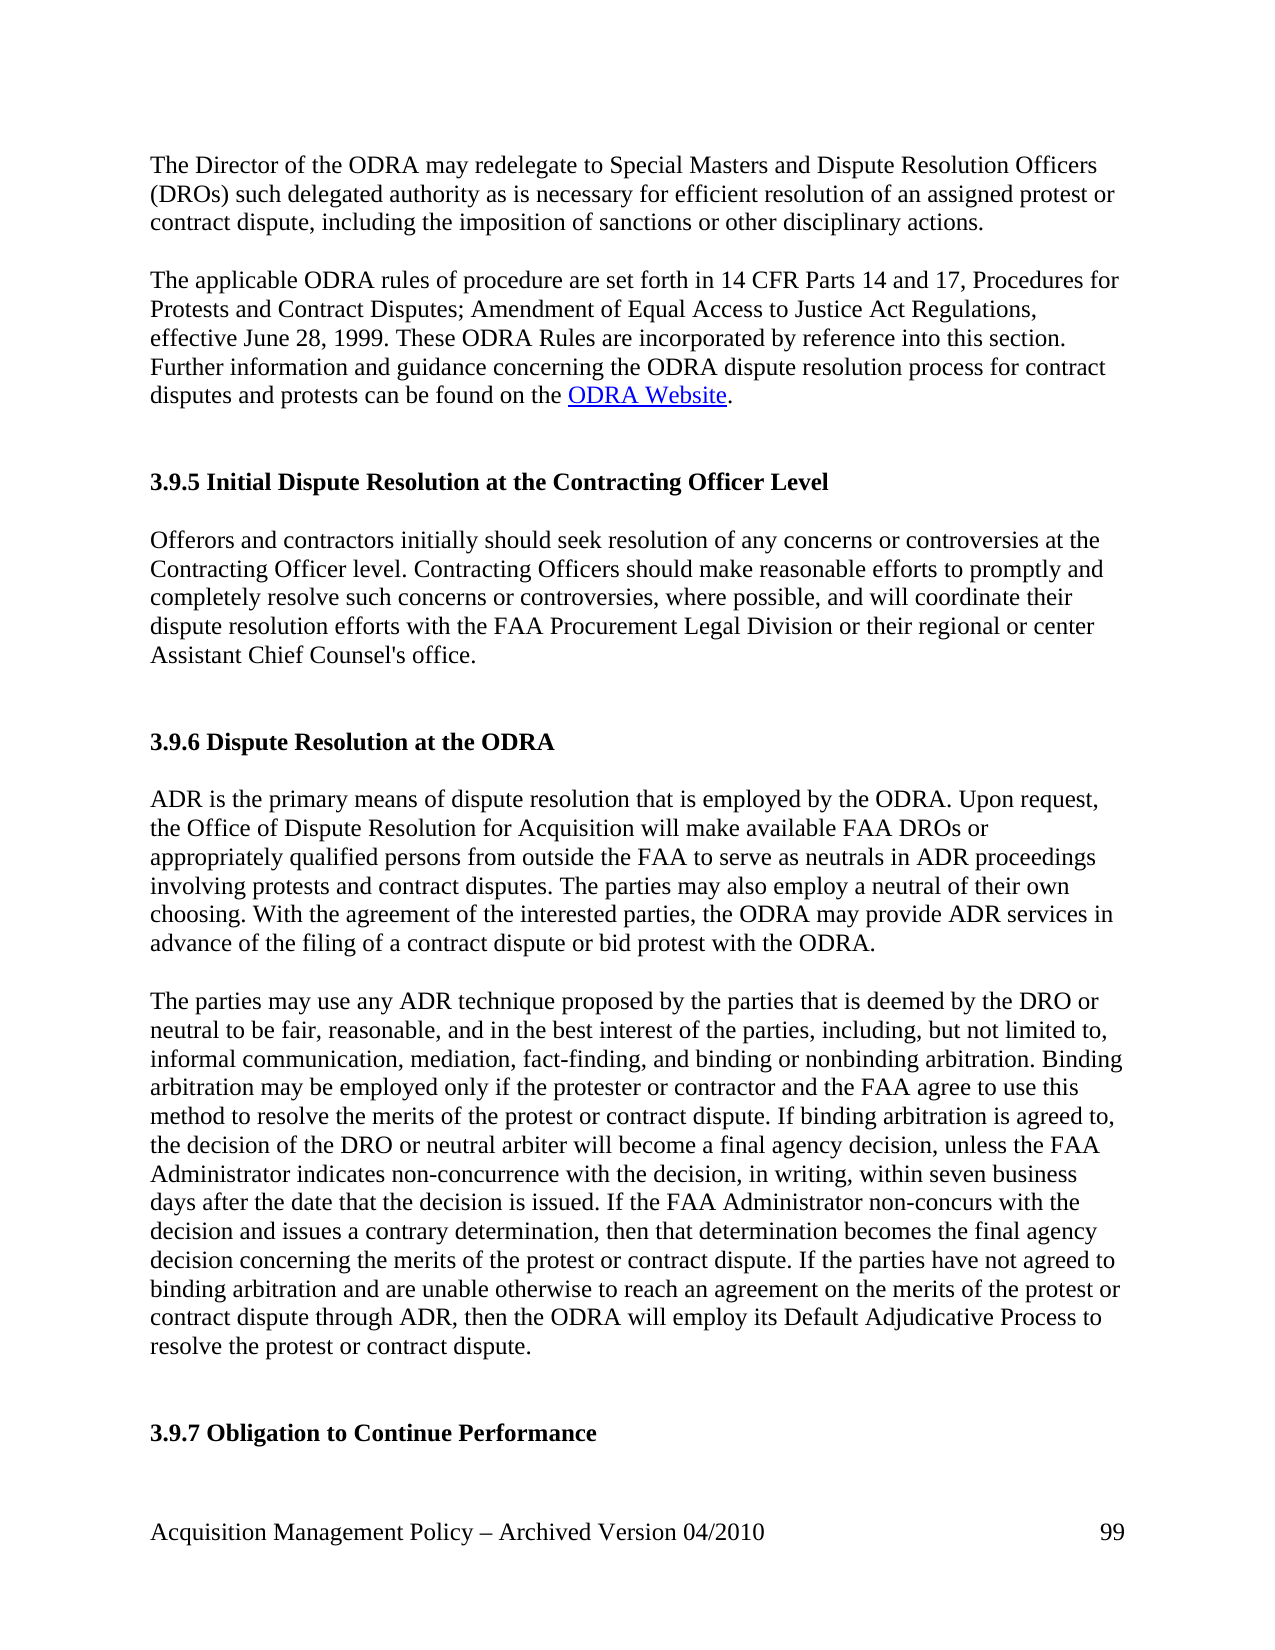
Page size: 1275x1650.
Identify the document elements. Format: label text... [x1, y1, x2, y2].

text ADR is the primary means of dispute resolution that is employed by the ODRA. Upon request, the Office of Dispute Resolution for Acquisition will make available FAA DROs or appropriately qualified persons from outside the FAA to serve as neutrals in ADR proceedings involving protests and contract disputes. The parties may also employ a neutral of their own choosing. With the agreement of the interested parties, the ODRA may provide ADR services in advance of the filing of a contract dispute or bid protest with the ODRA. [150, 784, 1125, 957]
text The parties may use any ADR technique proposed by the parties that is deemed by the DRO or neutral to be fair, reasonable, and in the best interest of the parties, including, but not limited to, informal communication, mediation, fact-finding, and binding or nonbinding arbitration. Binding arbitration may be employed only if the protester or contractor and the FAA agree to use this method to resolve the merits of the protest or contract dispute. If binding arbitration is agreed to, the decision of the DRO or neutral arbiter will become a final agency decision, unless the FAA Administrator indicates non-concurrence with the decision, in writing, within seven business days after the date that the decision is issued. If the FAA Administrator non-concurs with the decision and issues a contrary determination, then that determination becomes the final agency decision concerning the merits of the protest or contract dispute. If the parties have not agreed to binding arbitration and are unable otherwise to reach an agreement on the merits of the protest or contract dispute through ADR, then the ODRA will employ its Default Adjudicative Process to resolve the protest or contract dispute. [150, 986, 1125, 1360]
text The Director of the ODRA may redelegate to Special Masters and Dispute Resolution Officers (DROs) such delegated authority as is necessary for efficient resolution of an assigned protest or contract dispute, including the imposition of sanctions or other disciplinary actions. [150, 150, 1125, 236]
text 3.9.5 Initial Dispute Resolution at the Contracting Officer Level [150, 438, 1125, 496]
text The applicable ODRA rules of procedure are set forth in 14 CFR Parts 14 and 17, Procedures for Protests and Contract Disputes; Amendment of Equal Access to Justice Act Regulations, effective June 28, 1999. These ODRA Rules are incorporated by reference into this section. Further information and guidance concerning the ODRA dispute resolution process for contract disputes and protests can be found on the ODRA Website. [150, 265, 1125, 409]
text 3.9.7 Obligation to Continue Performance [150, 1389, 1125, 1447]
text 3.9.6 Dispute Resolution at the ODRA [150, 698, 1125, 755]
text Offerors and contractors initially should seek resolution of any concerns or controversies at the Contracting Officer level. Contracting Officers should make reasonable efforts to promptly and completely resolve such concerns or controversies, where possible, and will coordinate their dispute resolution efforts with the FAA Procurement Legal Division or their regional or center Assistant Chief Counsel's office. [150, 525, 1125, 669]
